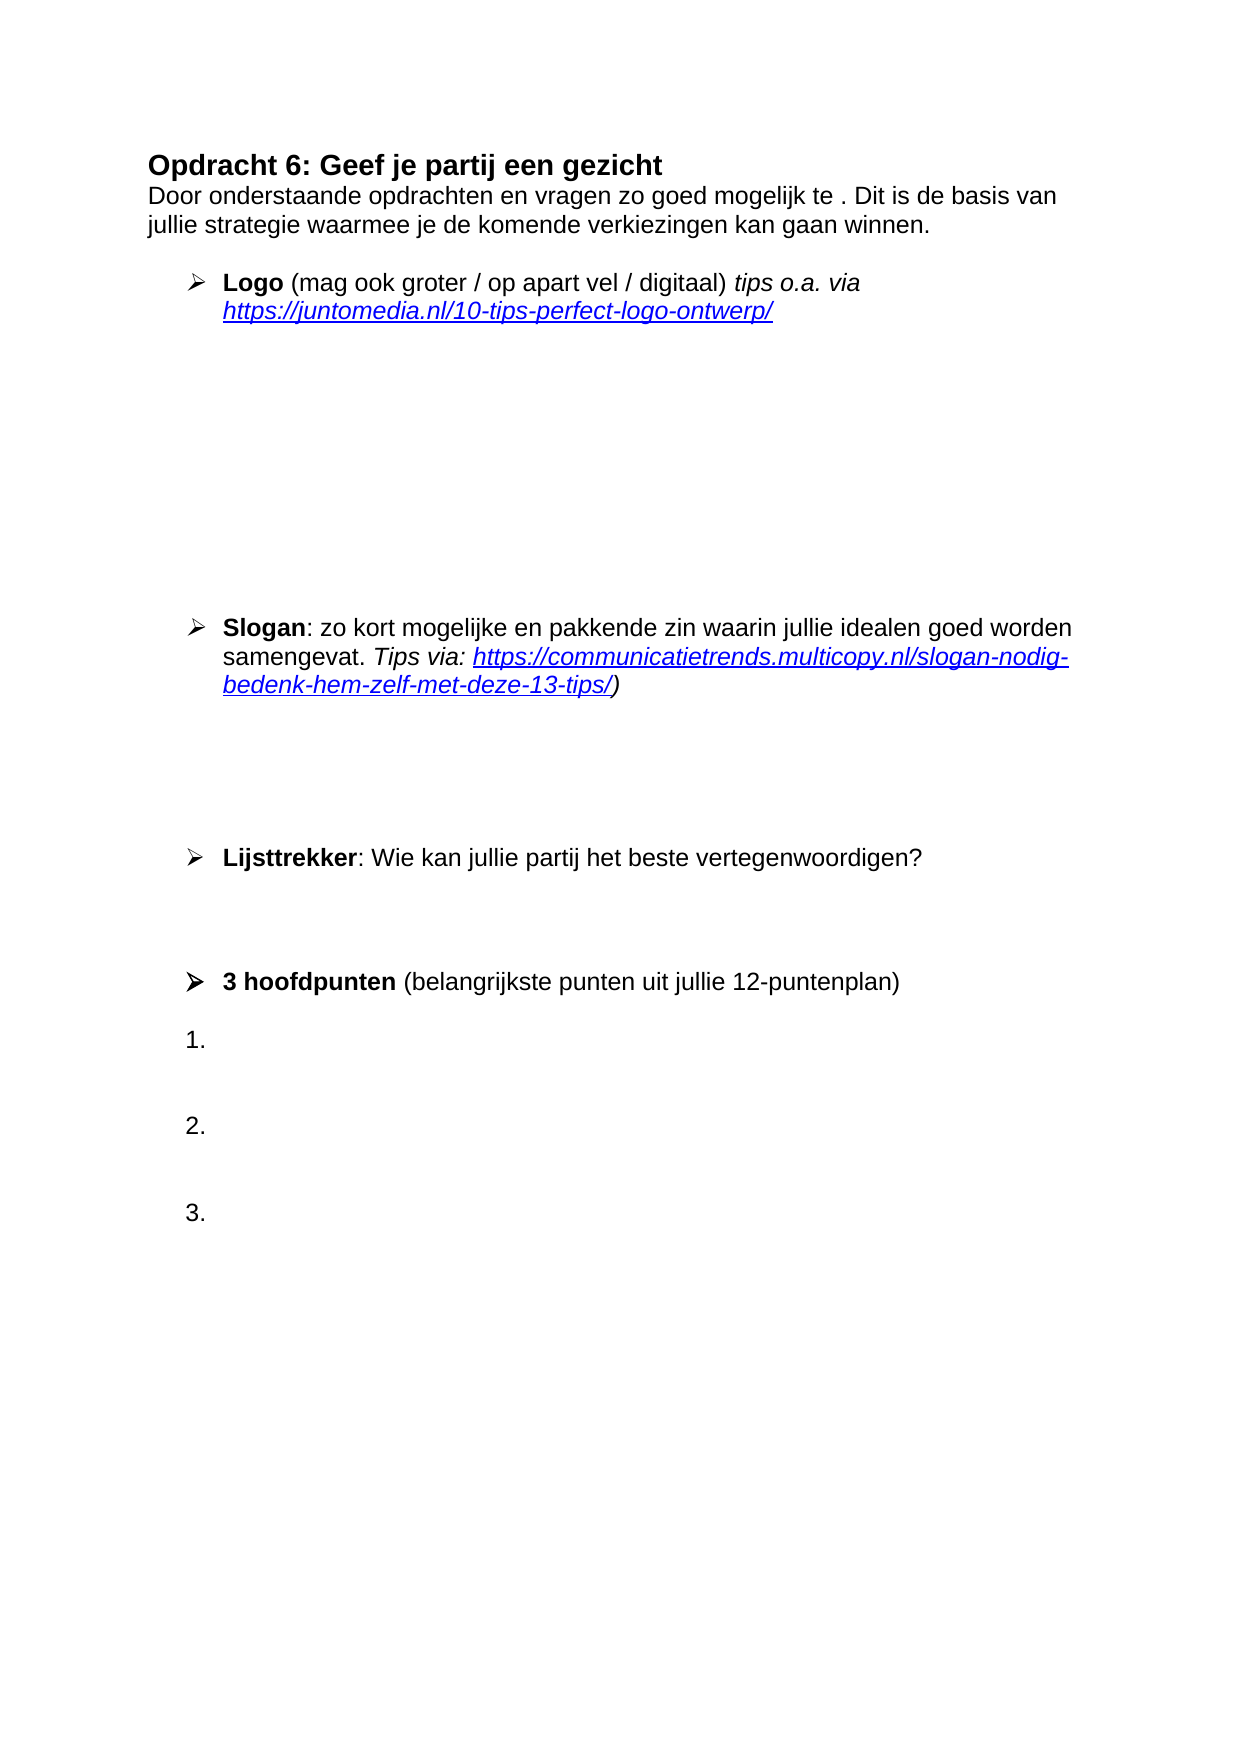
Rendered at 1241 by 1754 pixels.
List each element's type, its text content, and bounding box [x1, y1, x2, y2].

list Slogan: zo kort mogelijke en pakkende zin waarin jullie idealen goed worden samengevat. Tips via: https://communicatietrends.multicopy.nl/slogan-nodig-bedenk-hem-zelf-met-deze-13-tips/) [185, 613, 1093, 699]
list Logo (mag ook groter / op apart vel / digitaal) tips o.a. via https://juntomedia.nl/10-tips-perfect-logo-ontwerp/ [185, 267, 1093, 325]
text Door onderstaande opdrachten en vragen zo goed mogelijk te . Dit is de basis van jullie strategie waarmee je de komende verkiezingen kan gaan winnen. [148, 181, 1093, 239]
list 3 hoofdpunten (belangrijkste punten uit jullie 12-puntenplan) [185, 967, 1093, 996]
text Opdracht 6: Geef je partij een gezicht [148, 148, 1093, 181]
list Lijsttrekker: Wie kan jullie partij het beste vertegenwoordigen? [185, 843, 1093, 872]
